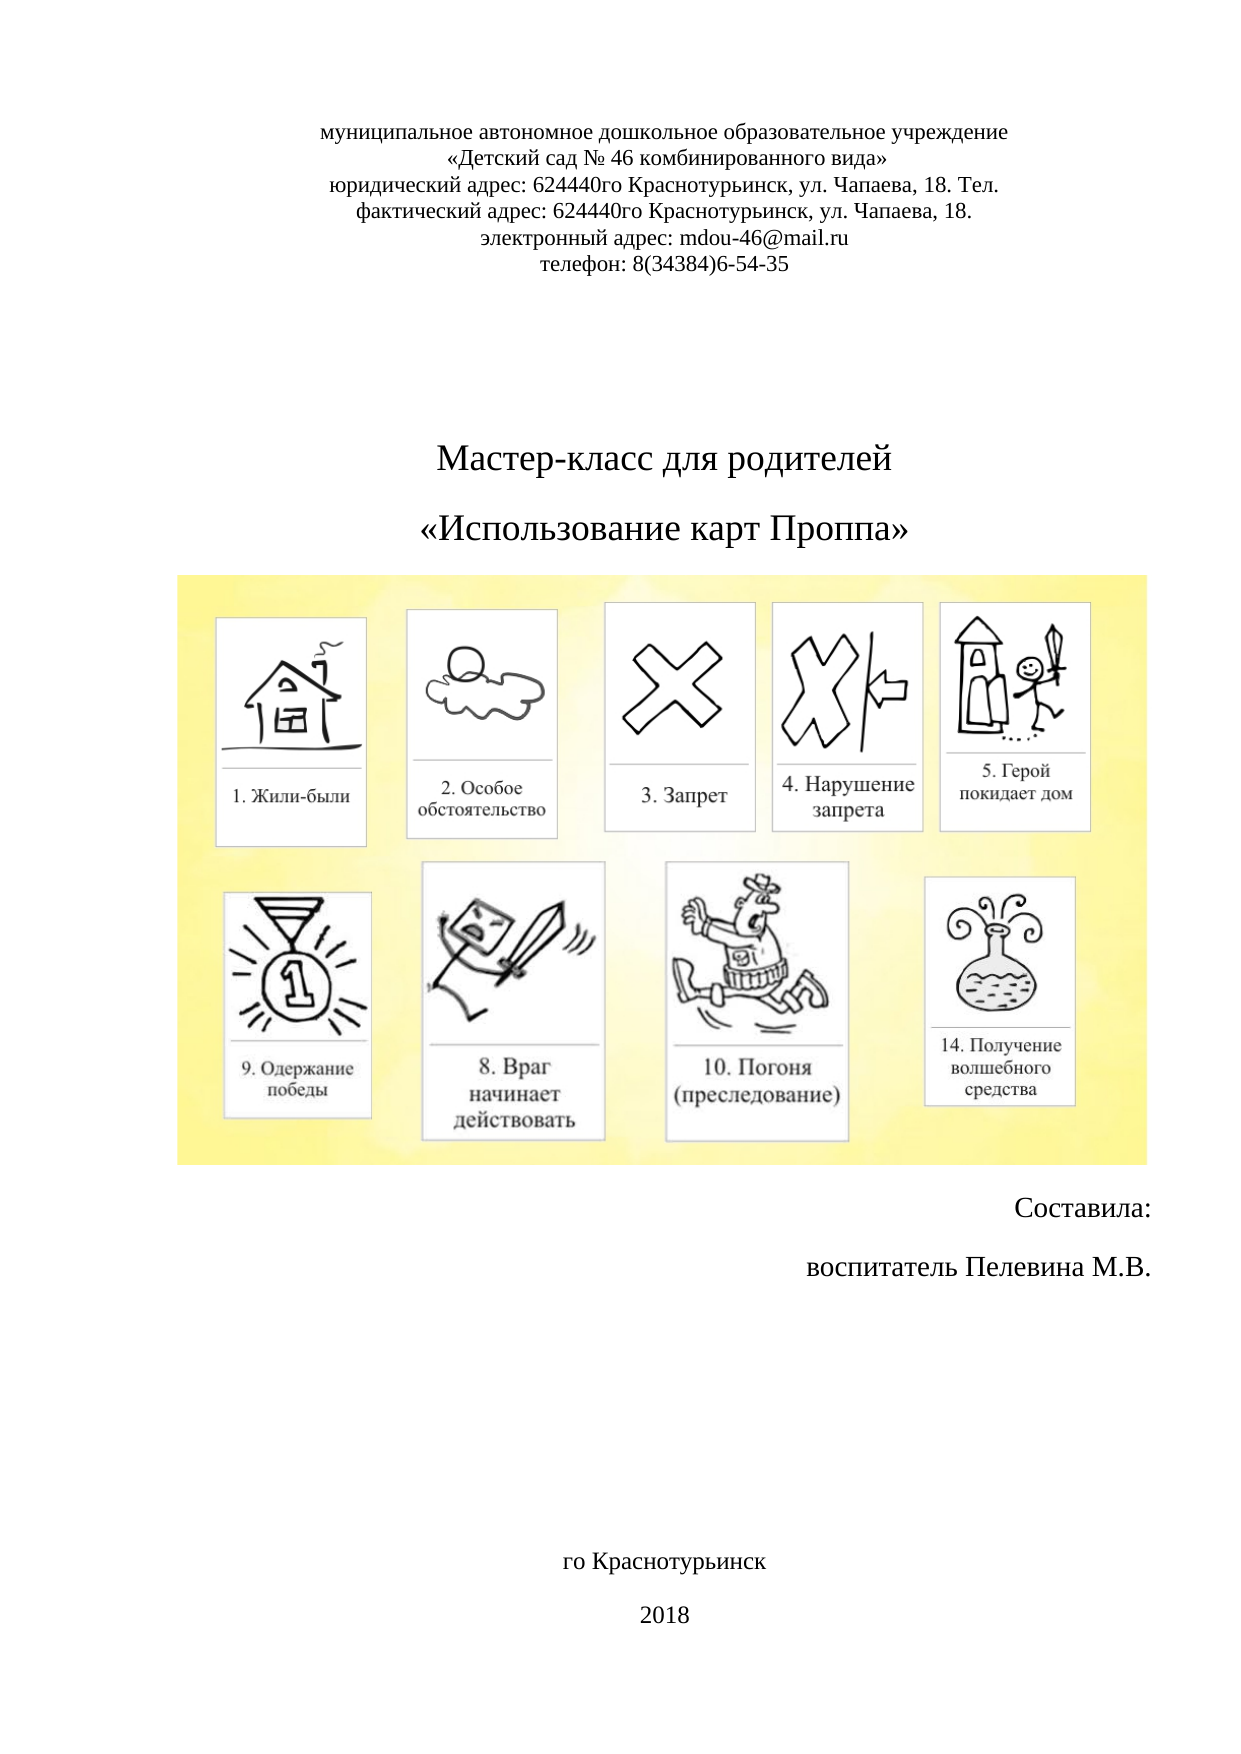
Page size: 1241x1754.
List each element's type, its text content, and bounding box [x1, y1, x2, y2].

picture [177, 575, 1152, 1165]
text фактический адрес: 624440го Краснотурьинск, ул. Чапаева, 18. [177, 197, 1152, 223]
text го Краснотурьинск [177, 1546, 1152, 1575]
text 2018 [177, 1600, 1152, 1629]
text юридический адрес: 624440го Краснотурьинск, ул. Чапаева, 18. Тел. [177, 171, 1152, 197]
text «Использование карт Проппа» [177, 505, 1152, 548]
text электронный адрес: mdou-46@mail.ru [177, 223, 1152, 250]
text муниципальное автономное дошкольное образовательное учреждение [177, 118, 1152, 144]
text Мастер-класс для родителей [177, 435, 1152, 478]
text телефон: 8(34384)6-54-35 [177, 250, 1152, 276]
text «Детский сад № 46 комбинированного вида» [177, 144, 1152, 171]
text Составила: [177, 1190, 1152, 1223]
text воспитатель Пелевина М.В. [177, 1249, 1152, 1283]
